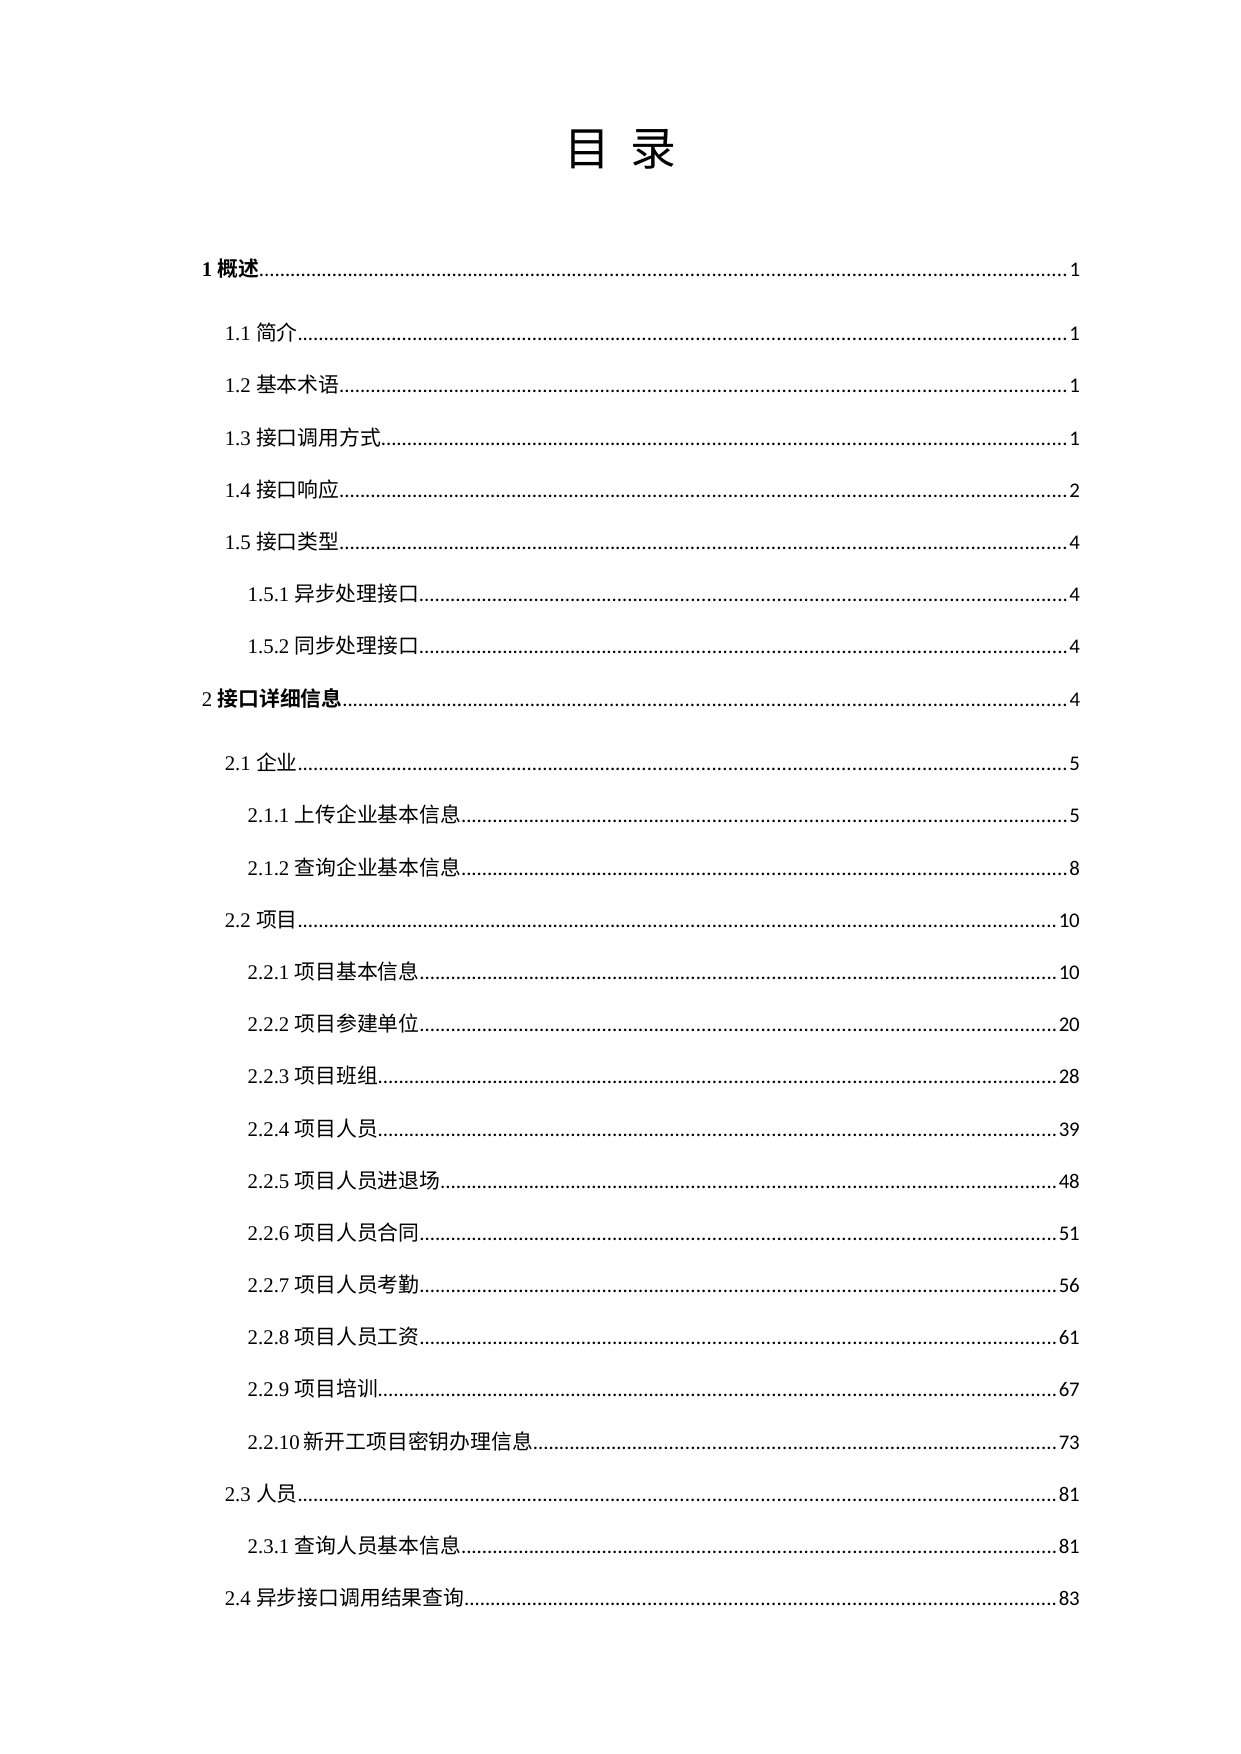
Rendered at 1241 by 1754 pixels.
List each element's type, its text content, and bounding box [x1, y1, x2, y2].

text 目 录 [159, 118, 1081, 178]
